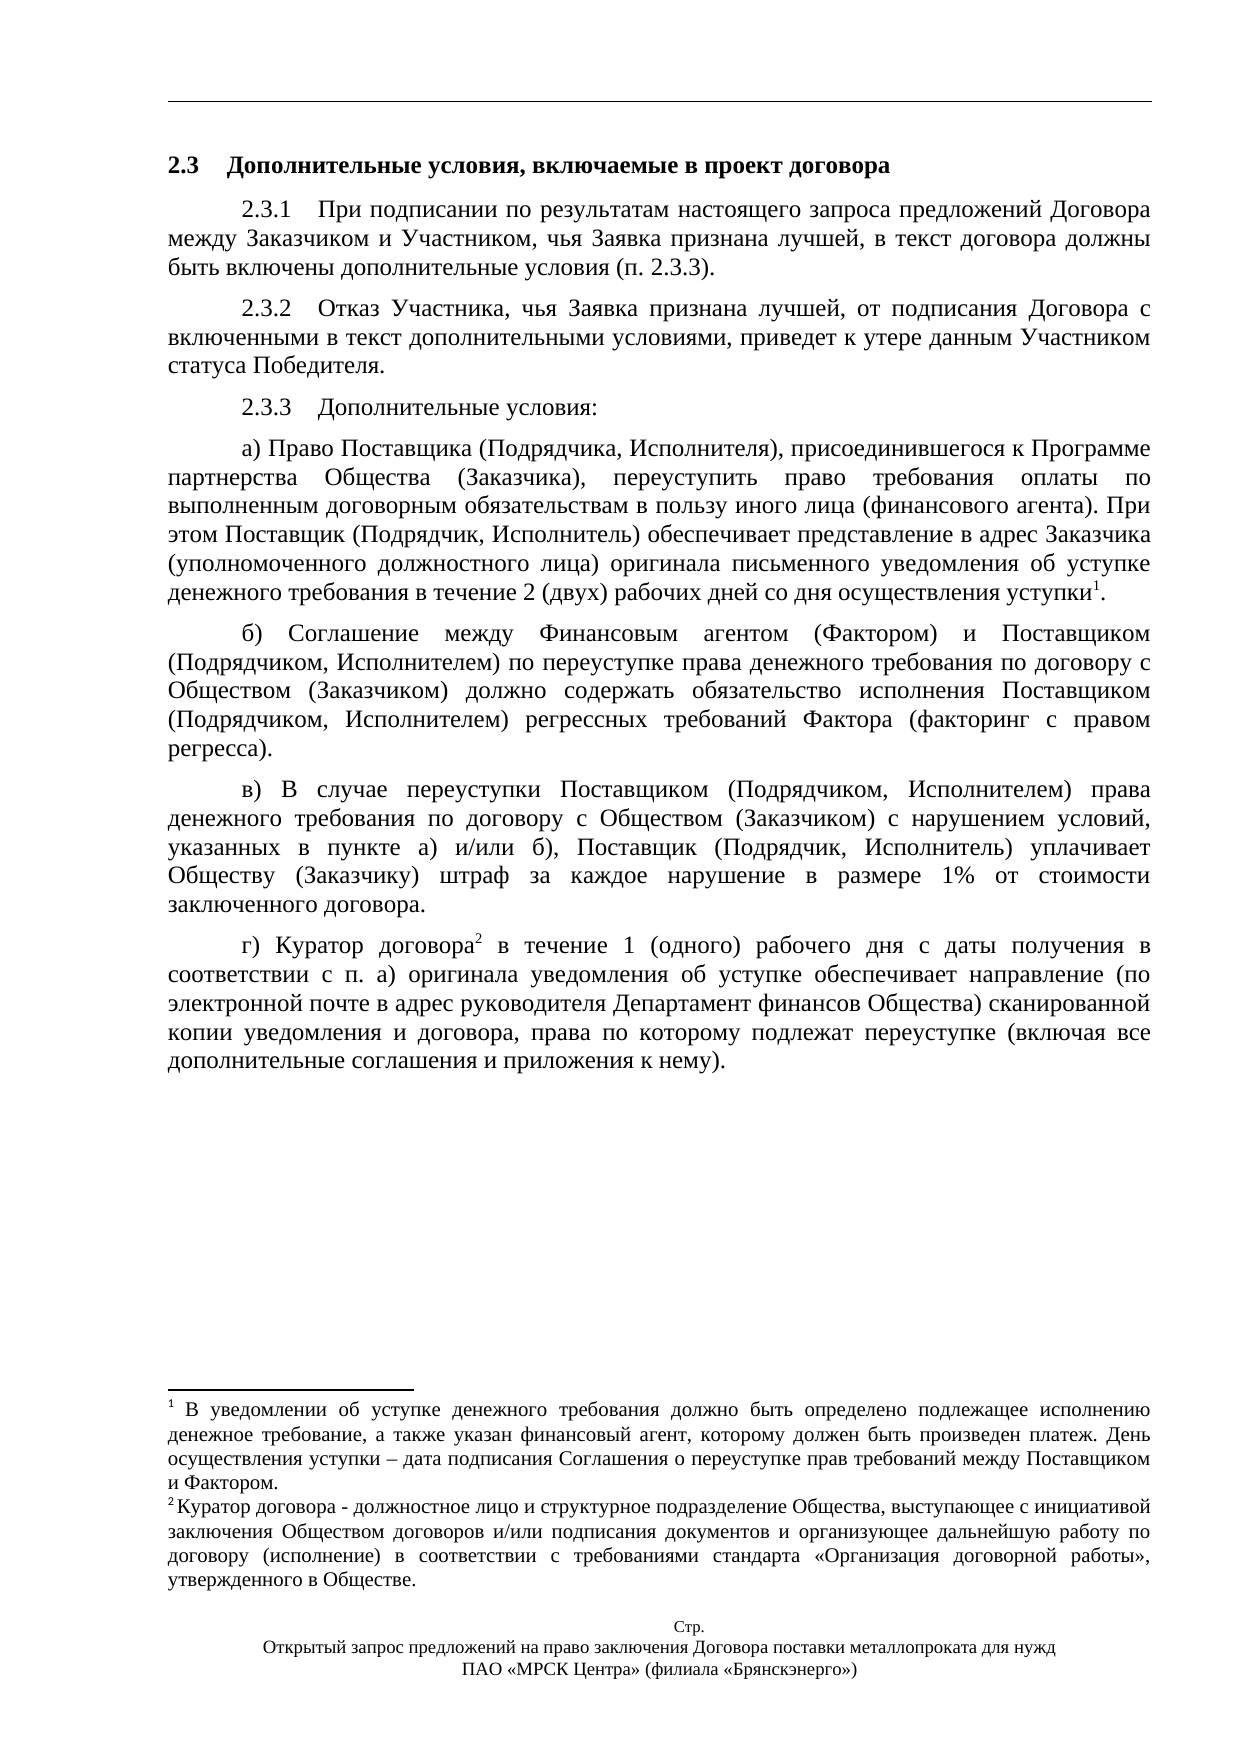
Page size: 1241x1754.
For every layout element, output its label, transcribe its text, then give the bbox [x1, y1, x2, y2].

subtitle б) Соглашение между Финансовым агентом (Фактором) и Поставщиком (Подрядчиком, Исполнителем) по переуступке права денежного требования по договору с Обществом (Заказчиком) должно содержать обязательство исполнения Поставщиком (Подрядчиком, Исполнителем) регрессных требований Фактора (факторинг с правом регресса). [168, 618, 1152, 762]
subtitle При подписании по результатам настоящего запроса предложений Договора между Заказчиком и Участником, чья Заявка признана лучшей, в текст договора должны быть включены дополнительные условия (п. 2.3.3). [168, 194, 1152, 280]
subtitle в) В случае переуступки Поставщиком (Подрядчиком, Исполнителем) права денежного требования по договору с Обществом (Заказчиком) с нарушением условий, указанных в пункте а) и/или б), Поставщик (Подрядчик, Исполнитель) уплачивает Обществу (Заказчику) штраф за каждое нарушение в размере 1% от стоимости заключенного договора. [168, 774, 1152, 918]
subtitle а) Право Поставщика (Подрядчика, Исполнителя), присоединившегося к Программе партнерства Общества (Заказчика), переуступить право требования оплаты по выполненным договорным обязательствам в пользу иного лица (финансового агента). При этом Поставщик (Подрядчик, Исполнитель) обеспечивает представление в адрес Заказчика (уполномоченного должностного лица) оригинала письменного уведомления об уступке денежного требования в течение 2 (двух) рабочих дней со дня осуществления уступки. [168, 433, 1152, 605]
subtitle Дополнительные условия, включаемые в проект договора [168, 150, 1152, 179]
subtitle Отказ Участника, чья Заявка признана лучшей, от подписания Договора с включенными в текст дополнительными условиями, приведет к утере данным Участником статуса Победителя. [168, 293, 1152, 379]
subtitle Дополнительные условия: [168, 392, 1152, 420]
subtitle г) Куратор договора в течение 1 (одного) рабочего дня с даты получения в соответствии с п. а) оригинала уведомления об уступке обеспечивает направление (по электронной почте в адрес руководителя Департамент финансов Общества) сканированной копии уведомления и договора, права по которому подлежат переуступке (включая все дополнительные соглашения и приложения к нему). [168, 930, 1152, 1074]
